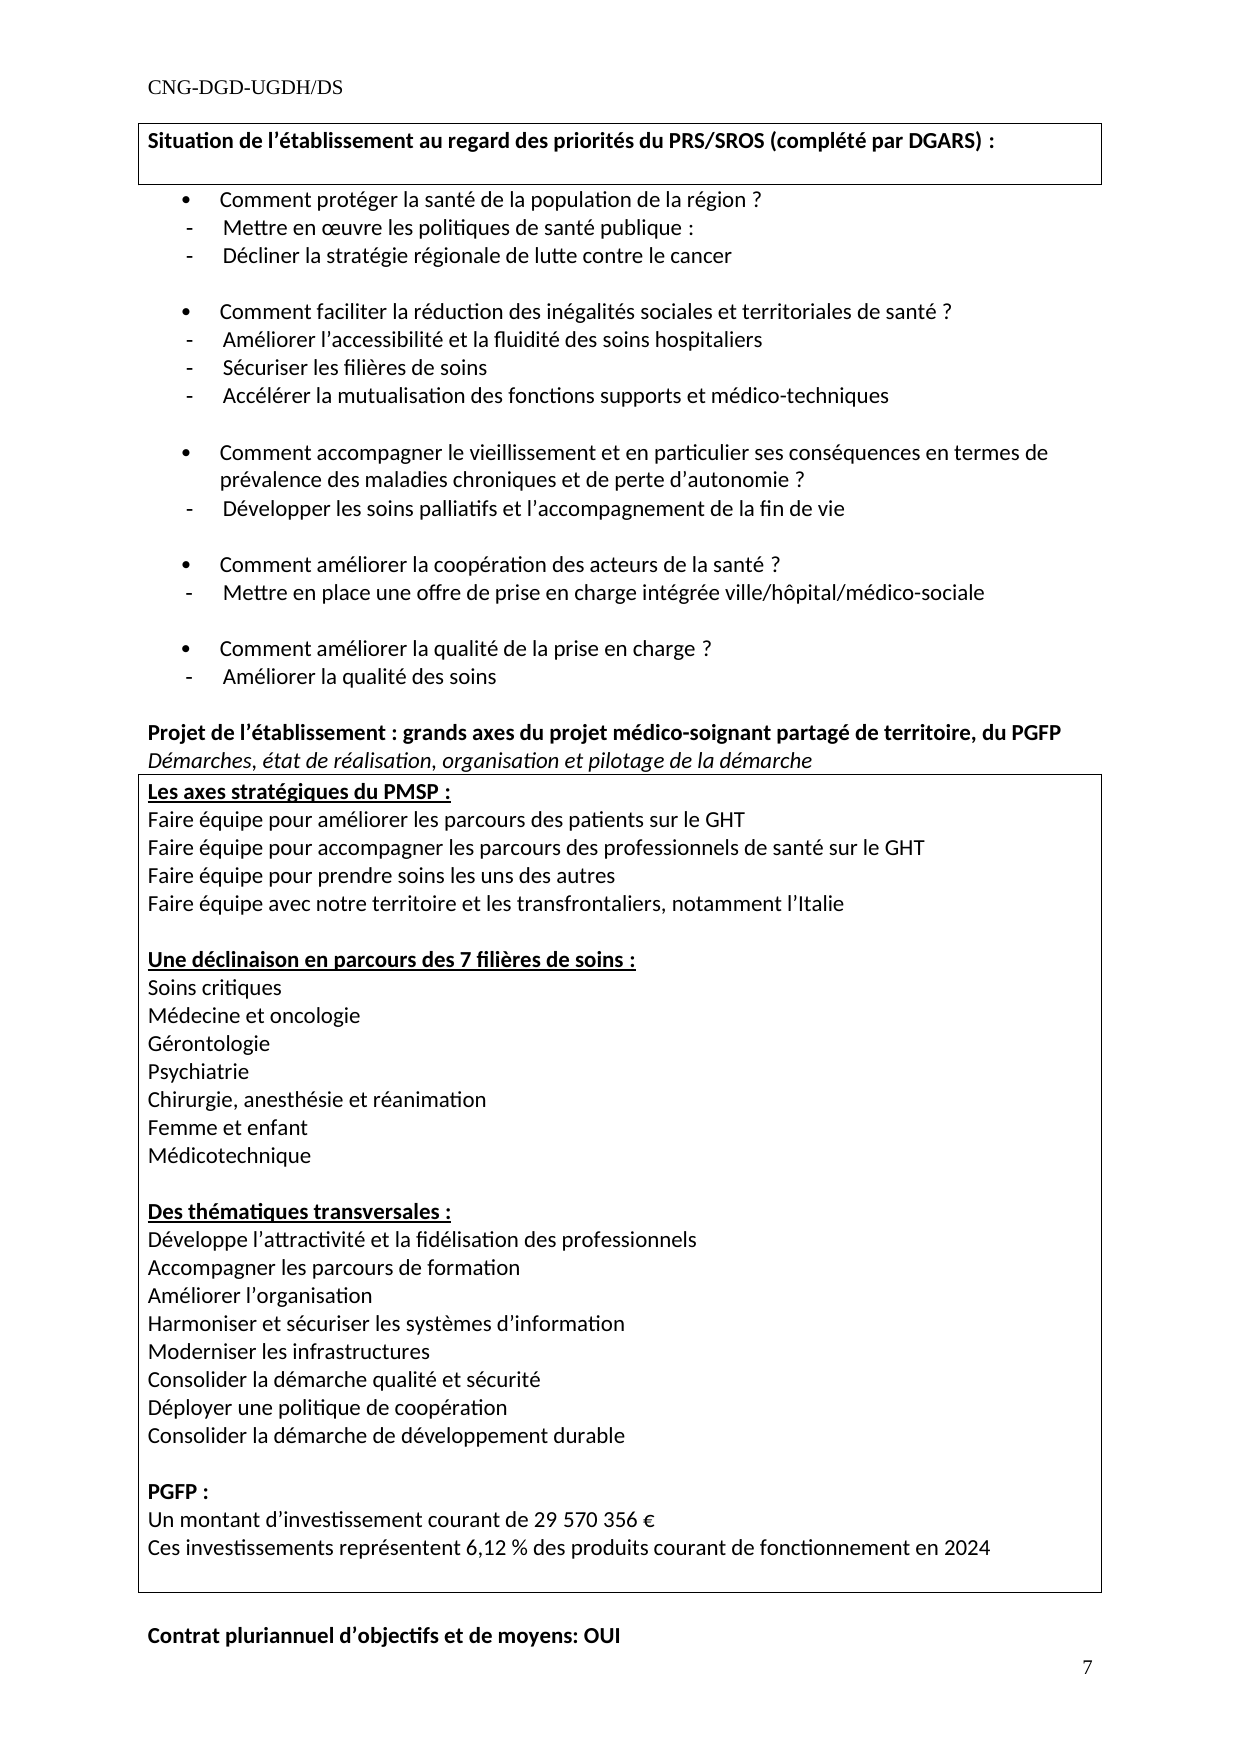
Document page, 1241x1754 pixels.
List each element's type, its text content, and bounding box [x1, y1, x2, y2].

text Psychiatrie [148, 1057, 1092, 1085]
list Sécuriser les filières de soins [186, 353, 1092, 382]
text PGFP : [148, 1477, 1092, 1506]
text Consolider la démarche de développement durable [148, 1421, 1092, 1449]
list Accélérer la mutualisation des fonctions supports et médico-techniques [186, 382, 1092, 409]
text Situation de l’établissement au regard des priorités du PRS/SROS (complété par DGARS) : [139, 124, 1101, 154]
text Moderniser les infrastructures [148, 1337, 1092, 1365]
text Développe l’attractivité et la fidélisation des professionnels [148, 1225, 1092, 1253]
list Comment accompagner le vieillissement et en particulier ses conséquences en termes de prévalence des maladies chroniques et de perte d’autonomie ? [182, 438, 1092, 494]
text Un montant d’investissement courant de 29 570 356 € [148, 1506, 1092, 1533]
list Mettre en place une offre de prise en charge intégrée ville/hôpital/médico-sociale [185, 578, 1092, 606]
text Améliorer l’organisation [148, 1281, 1092, 1309]
text Soins critiques [148, 973, 1092, 1001]
text Démarches, état de réalisation, organisation et pilotage de la démarche [148, 746, 1092, 774]
list Décliner la stratégie régionale de lutte contre le cancer [186, 241, 1092, 269]
list Développer les soins palliatifs et l’accompagnement de la fin de vie [186, 494, 1092, 522]
list Comment améliorer la coopération des acteurs de la santé ? [182, 550, 1092, 578]
list Améliorer l’accessibilité et la fluidité des soins hospitaliers [186, 326, 1092, 353]
list Comment faciliter la réduction des inégalités sociales et territoriales de santé ? [182, 297, 1092, 326]
list Comment améliorer la qualité de la prise en charge ? [182, 634, 1092, 662]
text Des thématiques transversales : [148, 1197, 1092, 1225]
text Gérontologie [148, 1029, 1092, 1057]
text Une déclinaison en parcours des 7 filières de soins : [148, 945, 1092, 973]
text Faire équipe avec notre territoire et les transfrontaliers, notamment l’Italie [148, 889, 1092, 917]
text Ces investissements représentent 6,12 % des produits courant de fonctionnement en 2024 [148, 1533, 1092, 1562]
text Médicotechnique [148, 1141, 1092, 1169]
text Faire équipe pour accompagner les parcours des professionnels de santé sur le GHT [148, 833, 1092, 861]
text Projet de l’établissement : grands axes du projet médico-soignant partagé de territoire, du PGFP [148, 718, 1092, 746]
text Femme et enfant [148, 1113, 1092, 1141]
text Faire équipe pour améliorer les parcours des patients sur le GHT [148, 805, 1092, 833]
text Consolider la démarche qualité et sécurité [148, 1365, 1092, 1393]
text Médecine et oncologie [148, 1001, 1092, 1029]
text Les axes stratégiques du PMSP : [139, 775, 1101, 805]
text Accompagner les parcours de formation [148, 1253, 1092, 1281]
text Déployer une politique de coopération [148, 1393, 1092, 1421]
text Chirurgie, anesthésie et réanimation [148, 1085, 1092, 1113]
text Faire équipe pour prendre soins les uns des autres [148, 861, 1092, 889]
text Harmoniser et sécuriser les systèmes d’information [148, 1309, 1092, 1337]
text Contrat pluriannuel d’objectifs et de moyens: OUI [148, 1621, 1092, 1649]
list Mettre en œuvre les politiques de santé publique : [186, 213, 1092, 241]
list Améliorer la qualité des soins [185, 662, 1092, 690]
list Comment protéger la santé de la population de la région ? [182, 185, 1092, 213]
